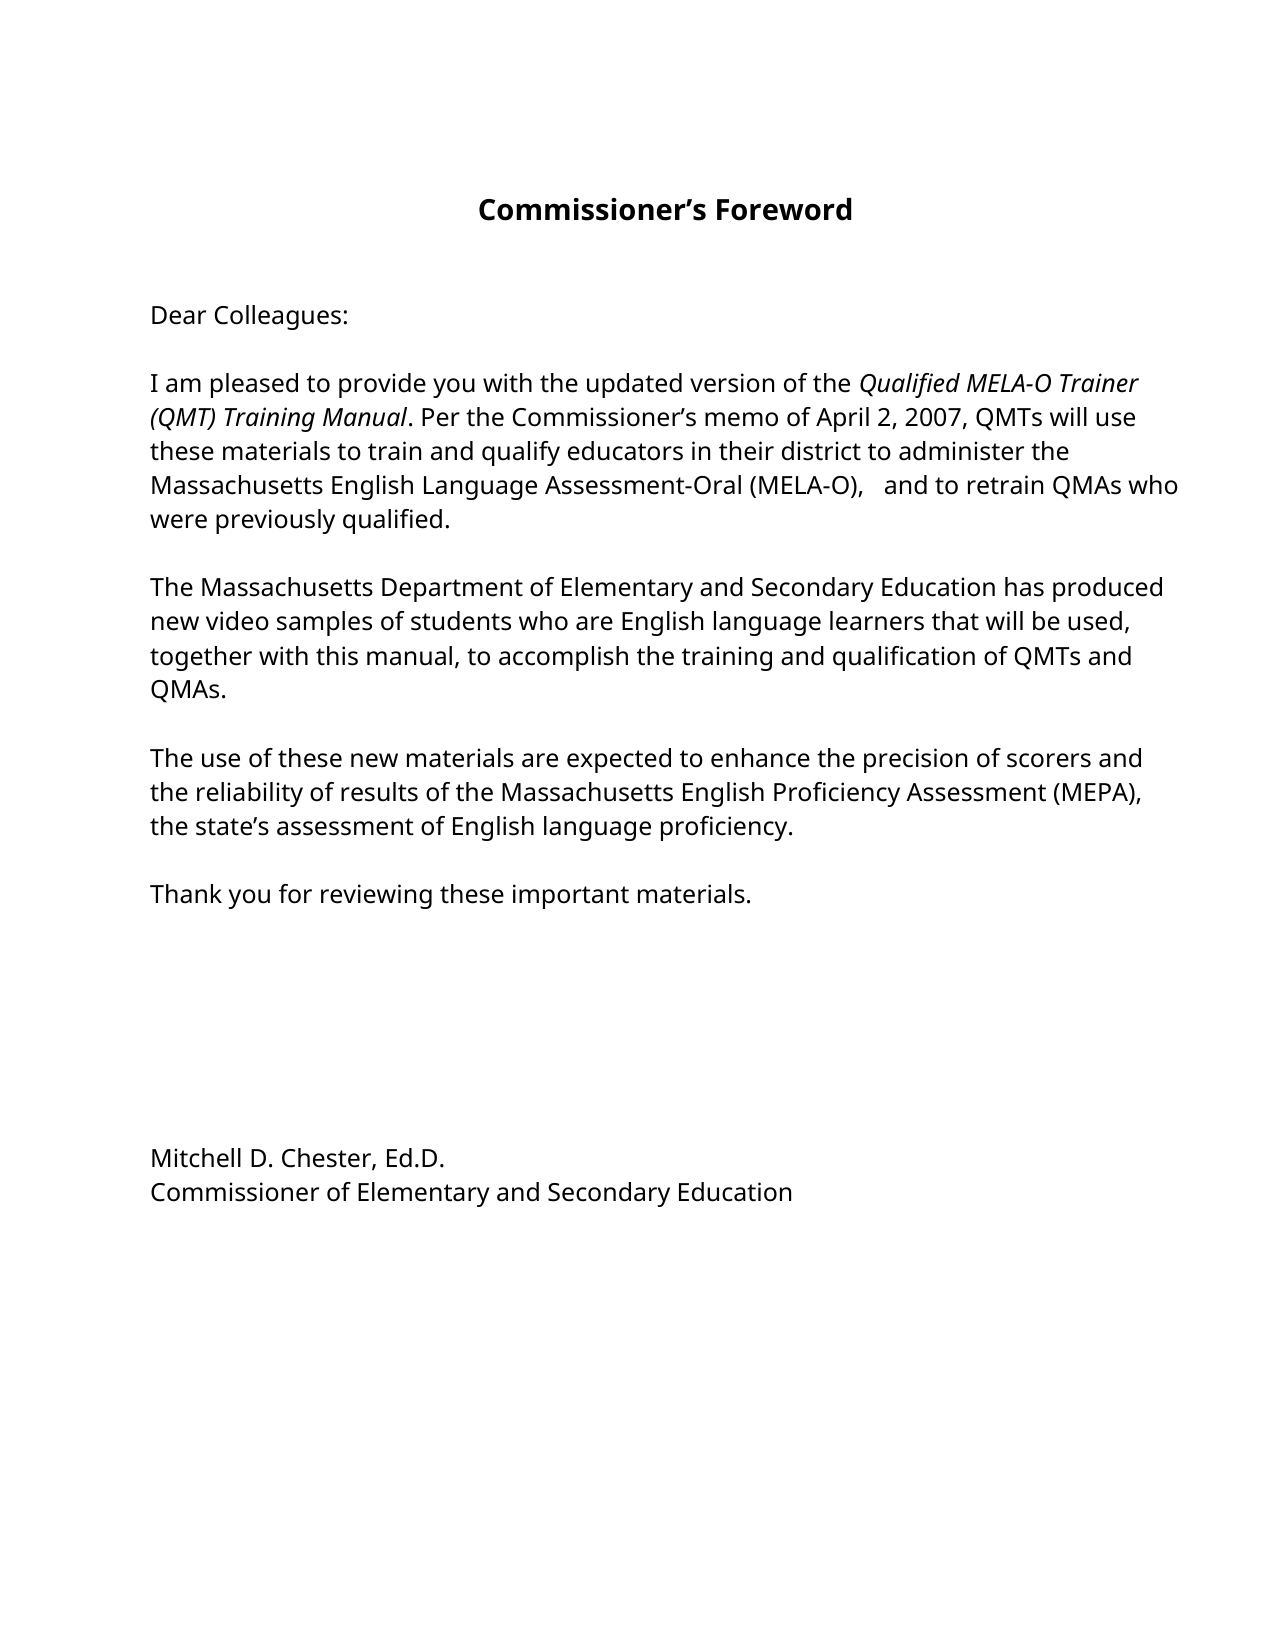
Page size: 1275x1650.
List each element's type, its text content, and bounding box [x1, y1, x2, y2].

text The use of these new materials are expected to enhance the precision of scorers and the reliability of results of the Massachusetts English Proficiency Assessment (MEPA), the state’s assessment of English language proficiency. [150, 740, 1181, 842]
text Thank you for reviewing these important materials. [150, 877, 1181, 911]
text Commissioner of Elementary and Secondary Education [150, 1175, 1181, 1209]
text I am pleased to provide you with the updated version of the Qualified MELA-O Trainer (QMT) Training Manual. Per the Commissioner’s memo of April 2, 2007, QMTs will use these materials to train and qualify educators in their district to administer the Massachusetts English Language Assessment-Oral (MELA-O), and to retrain QMAs who were previously qualified. [150, 366, 1181, 536]
title Commissioner’s Foreword [150, 190, 1181, 229]
text The Massachusetts Department of Elementary and Secondary Education has produced new video samples of students who are English language learners that will be used, together with this manual, to accomplish the training and qualification of QMTs and QMAs. [150, 570, 1181, 706]
text Mitchell D. Chester, Ed.D. [150, 1141, 1181, 1175]
text Dear Colleagues: [150, 297, 1181, 332]
